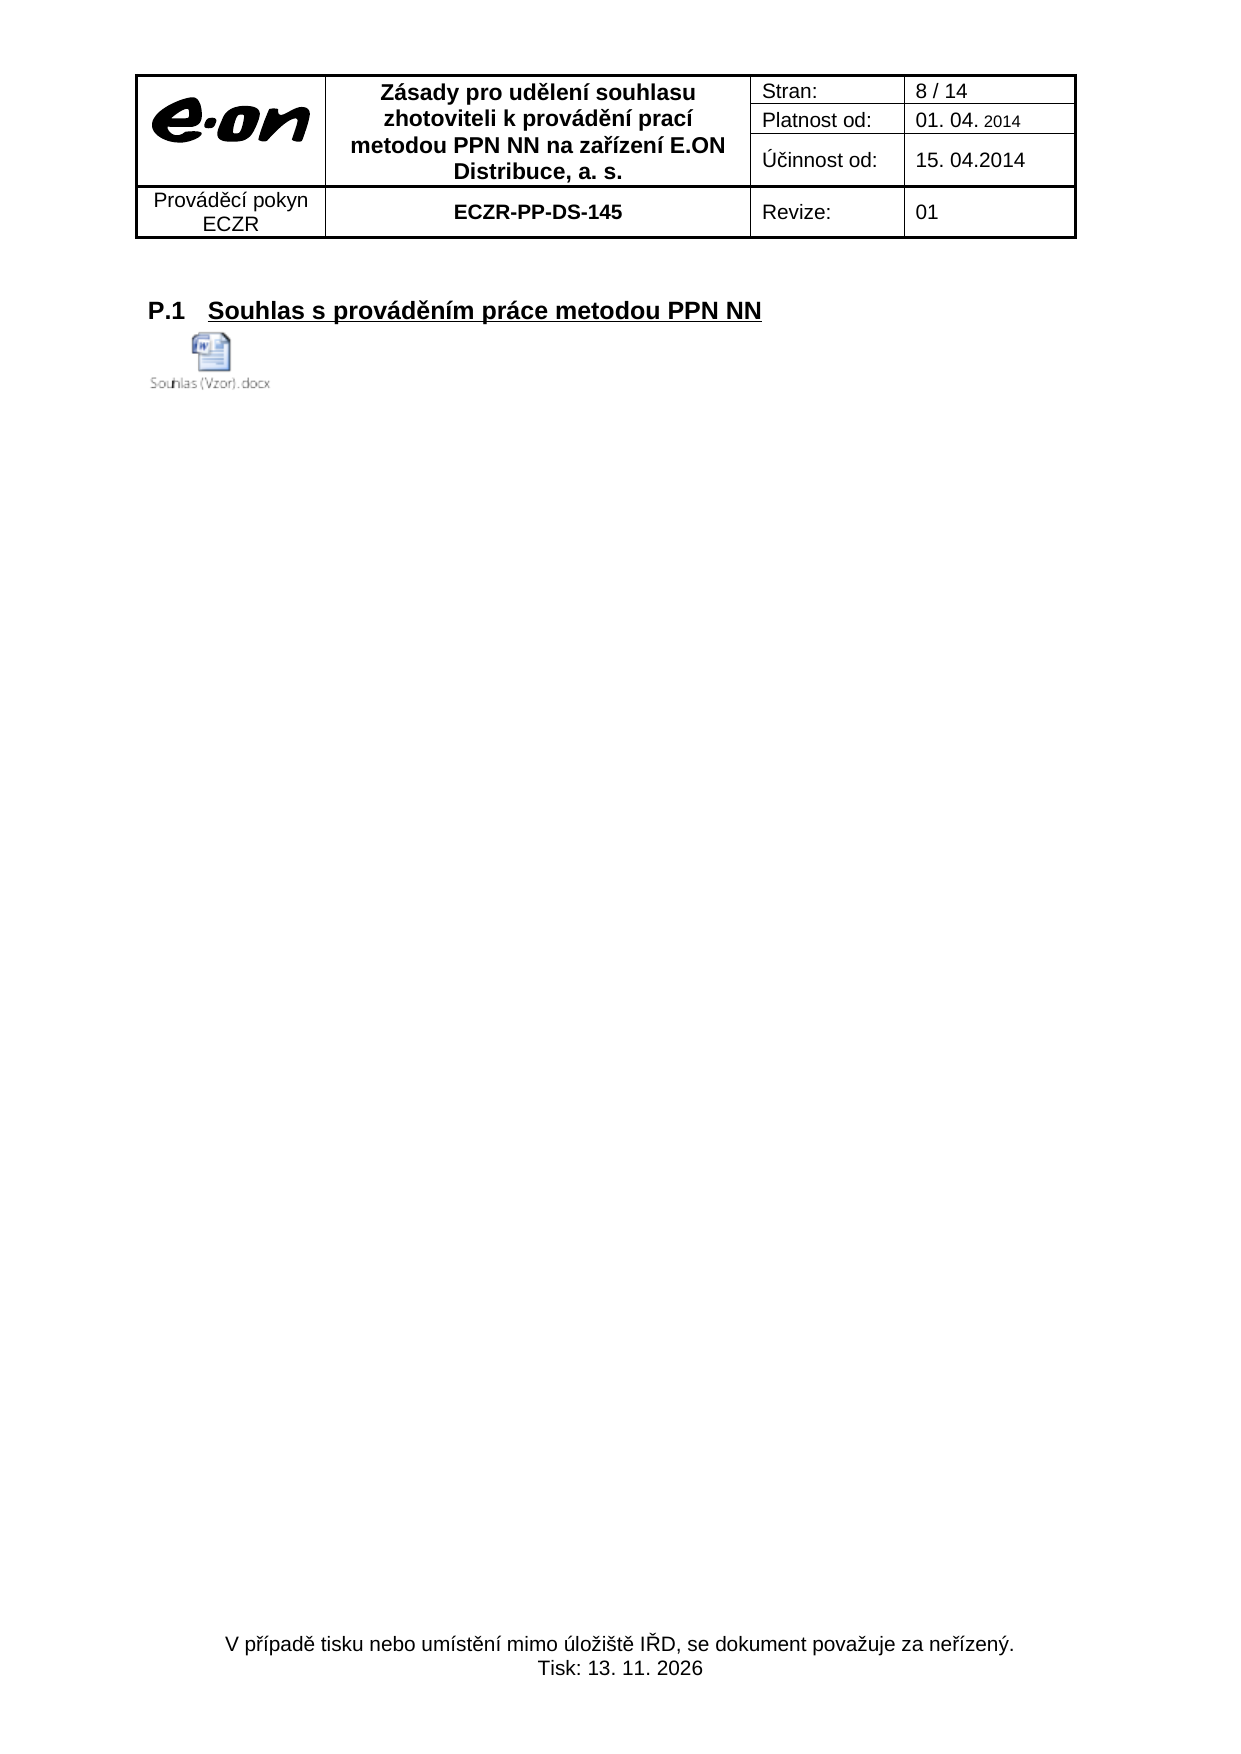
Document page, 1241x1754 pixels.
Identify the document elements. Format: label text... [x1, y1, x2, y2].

text Souhlas s prováděním práce metodou PPN NN [148, 296, 1092, 325]
